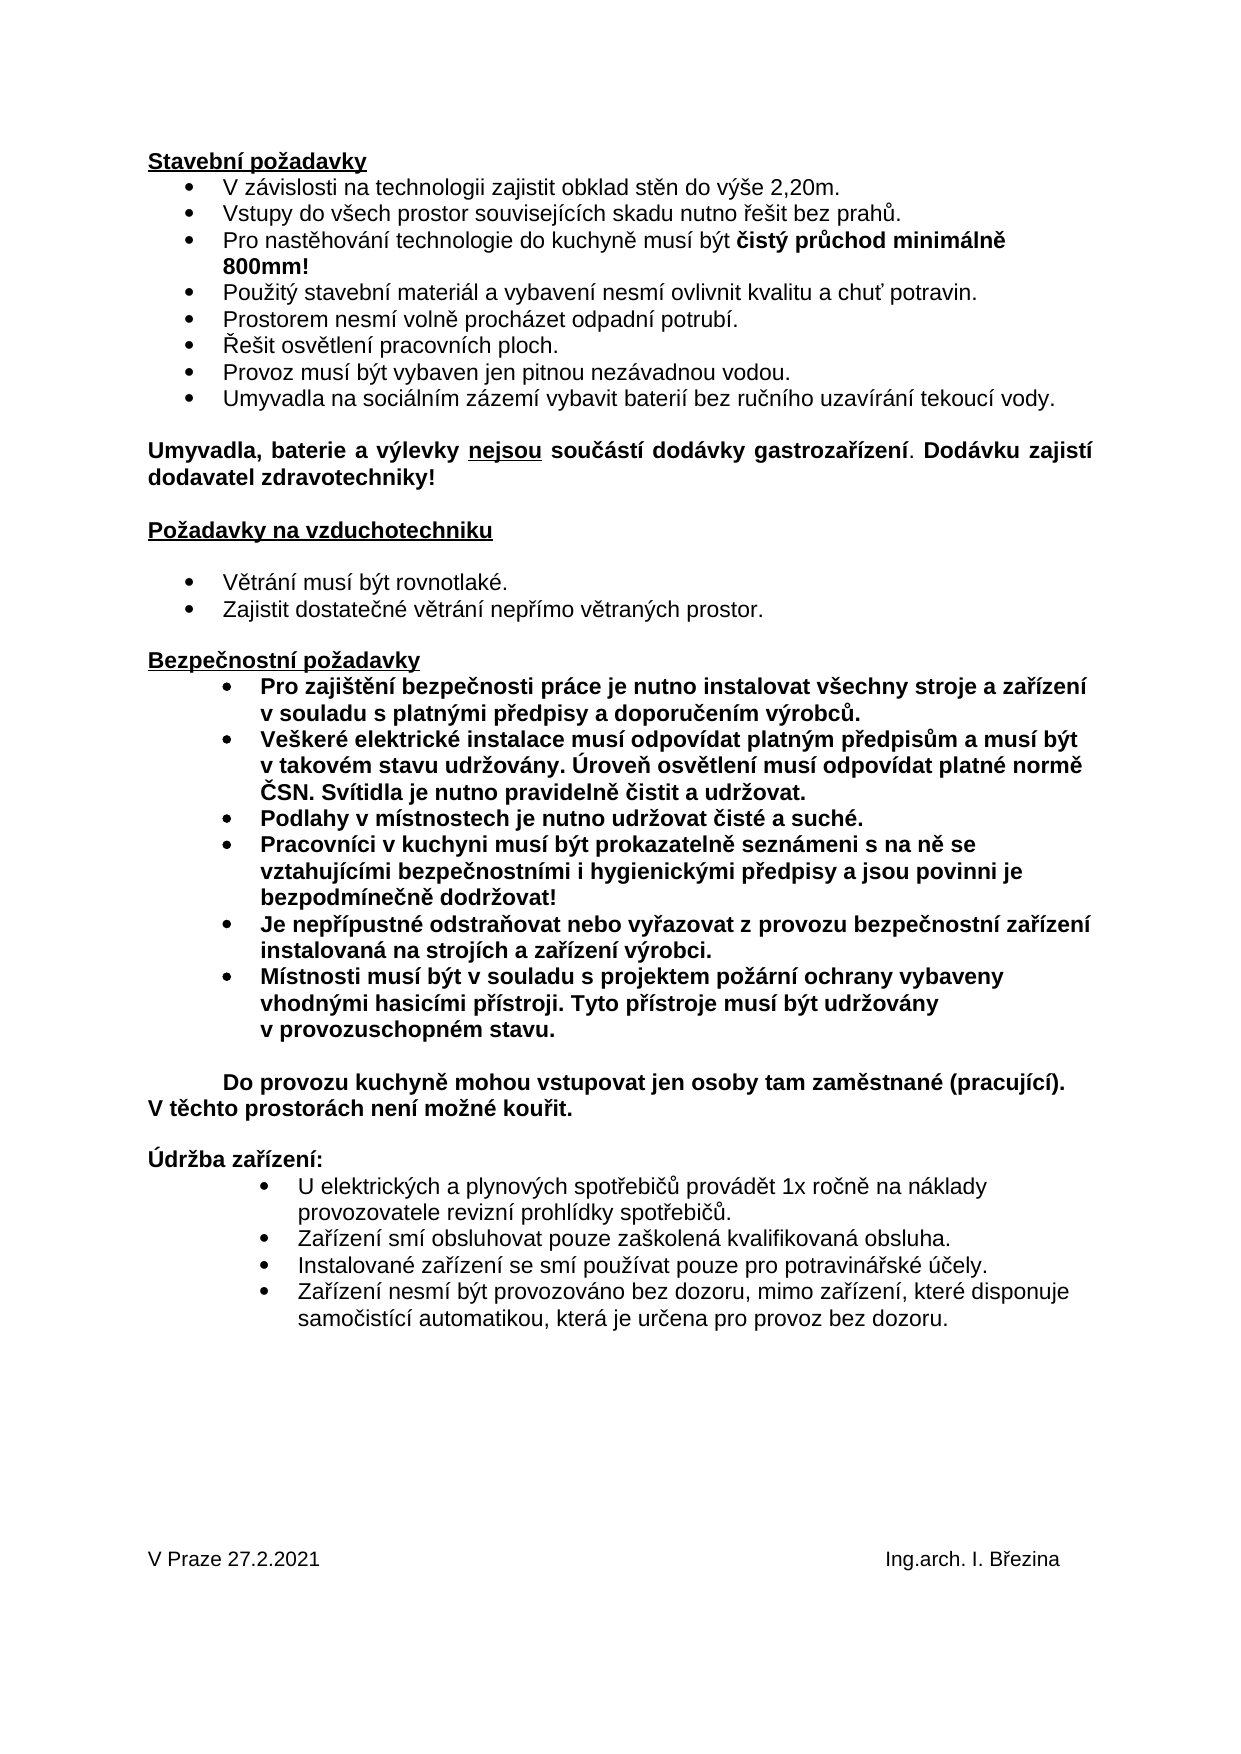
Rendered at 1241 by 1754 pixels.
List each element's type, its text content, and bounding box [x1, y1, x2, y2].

list U elektrických a plynových spotřebičů provádět 1x ročně na náklady provozovatele revizní prohlídky spotřebičů. [260, 1173, 1093, 1225]
text Do provozu kuchyně mohou vstupovat jen osoby tam zaměstnané (pracující). V těchto prostorách není možné kouřit. [148, 1069, 1093, 1121]
list Zařízení nesmí být provozováno bez dozoru, mimo zařízení, které disponuje samočistící automatikou, která je určena pro provoz bez dozoru. [260, 1278, 1093, 1331]
list Umyvadla na sociálním zázemí vybavit baterií bez ručního uzavírání tekoucí vody. [185, 385, 1093, 411]
list Větrání musí být rovnotlaké. [185, 569, 1093, 596]
list Použitý stavební materiál a vybavení nesmí ovlivnit kvalitu a chuť potravin. [185, 279, 1093, 306]
list Provoz musí být vybaven jen pitnou nezávadnou vodou. [185, 358, 1093, 385]
subtitle Místnosti musí být v souladu s projektem požární ochrany vybaveny vhodnými hasicími přístroji. Tyto přístroje musí být udržovány v provozuschopném stavu. [223, 963, 1093, 1042]
subtitle Je nepřípustné odstraňovat nebo vyřazovat z provozu bezpečnostní zařízení instalovaná na strojích a zařízení výrobci. [223, 911, 1093, 963]
subtitle Požadavky na vzduchotechniku [148, 517, 1093, 543]
list Zajistit dostatečné větrání nepřímo větraných prostor. [185, 596, 1093, 622]
text V Praze 27.2.2021 Ing.arch. I. Březina [148, 1547, 1093, 1571]
subtitle Podlahy v místnostech je nutno udržovat čisté a suché. [223, 805, 1093, 831]
list Instalované zařízení se smí používat pouze pro potravinářské účely. [260, 1252, 1093, 1278]
list Řešit osvětlení pracovních ploch. [185, 332, 1093, 358]
list V závislosti na technologii zajistit obklad stěn do výše 2,20m. [185, 174, 1093, 200]
subtitle Údržba zařízení: [148, 1146, 1093, 1173]
list Zařízení smí obsluhovat pouze zaškolená kvalifikovaná obsluha. [260, 1225, 1093, 1252]
list Pro nastěhování technologie do kuchyně musí být čistý průchod minimálně 800mm! [185, 227, 1093, 279]
subtitle Stavební požadavky [148, 148, 1093, 174]
subtitle Veškeré elektrické instalace musí odpovídat platným předpisům a musí být v takovém stavu udržovány. Úroveň osvětlení musí odpovídat platné normě ČSN. Svítidla je nutno pravidelně čistit a udržovat. [223, 726, 1093, 805]
list Vstupy do všech prostor souvisejících skadu nutno řešit bez prahů. [185, 200, 1093, 227]
subtitle Pracovníci v kuchyni musí být prokazatelně seznámeni s na ně se vztahujícími bezpečnostními i hygienickými předpisy a jsou povinni je bezpodmínečně dodržovat! [223, 831, 1093, 911]
list Prostorem nesmí volně procházet odpadní potrubí. [185, 306, 1093, 332]
text Umyvadla, baterie a výlevky nejsou součástí dodávky gastrozařízení. Dodávku zajistí dodavatel zdravotechniky! [148, 437, 1093, 490]
subtitle Pro zajištění bezpečnosti práce je nutno instalovat všechny stroje a zařízení v souladu s platnými předpisy a doporučením výrobců. [223, 673, 1093, 726]
subtitle Bezpečnostní požadavky [148, 647, 1093, 673]
